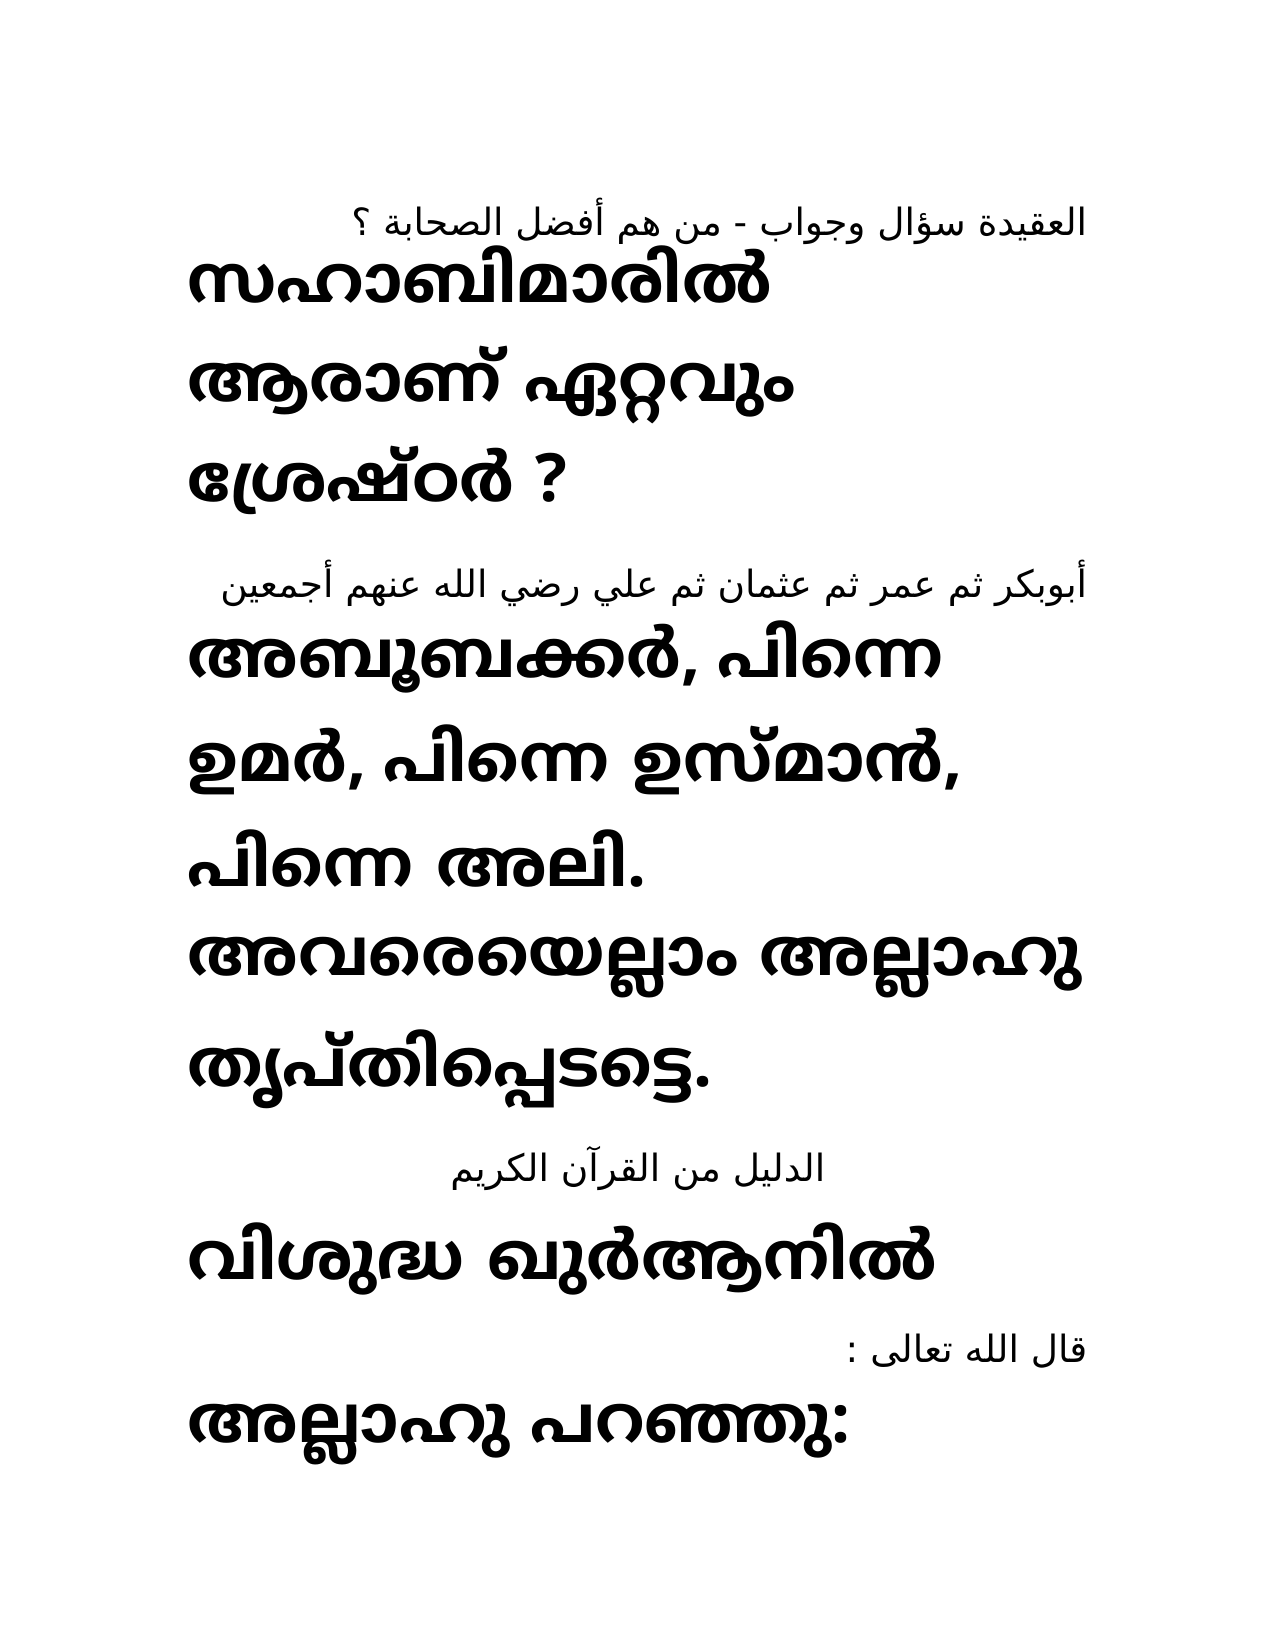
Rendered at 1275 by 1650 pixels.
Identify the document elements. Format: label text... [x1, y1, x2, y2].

text الدليل من القرآن الكريم [187, 1147, 1087, 1191]
text അല്ലാഹു പറഞ്ഞു: [187, 1372, 1087, 1468]
text അബൂബക്കർ, പിന്നെ ഉമർ, പിന്നെ ഉസ്മാൻ, പിന്നെ അലി. അവരെയെല്ലാം അല്ലാഹു തൃപ്തിപ്പെടട്ടെ. [187, 606, 1087, 1112]
text العقيدة سؤال وجواب - من هم أفضل الصحابة ؟ [187, 201, 1087, 245]
text സഹാബിമാരിൽ ആരാണ് ഏറ്റവും ശ്രേഷ്ഠർ ? [187, 245, 1087, 527]
text വിശുദ്ധ ഖുർആനിൽ [187, 1218, 1087, 1296]
text أبوبكر ثم عمر ثم عثمان ثم علي رضي الله عنهم أجمعين [187, 563, 1087, 606]
text قال الله تعالى : [187, 1328, 1087, 1372]
